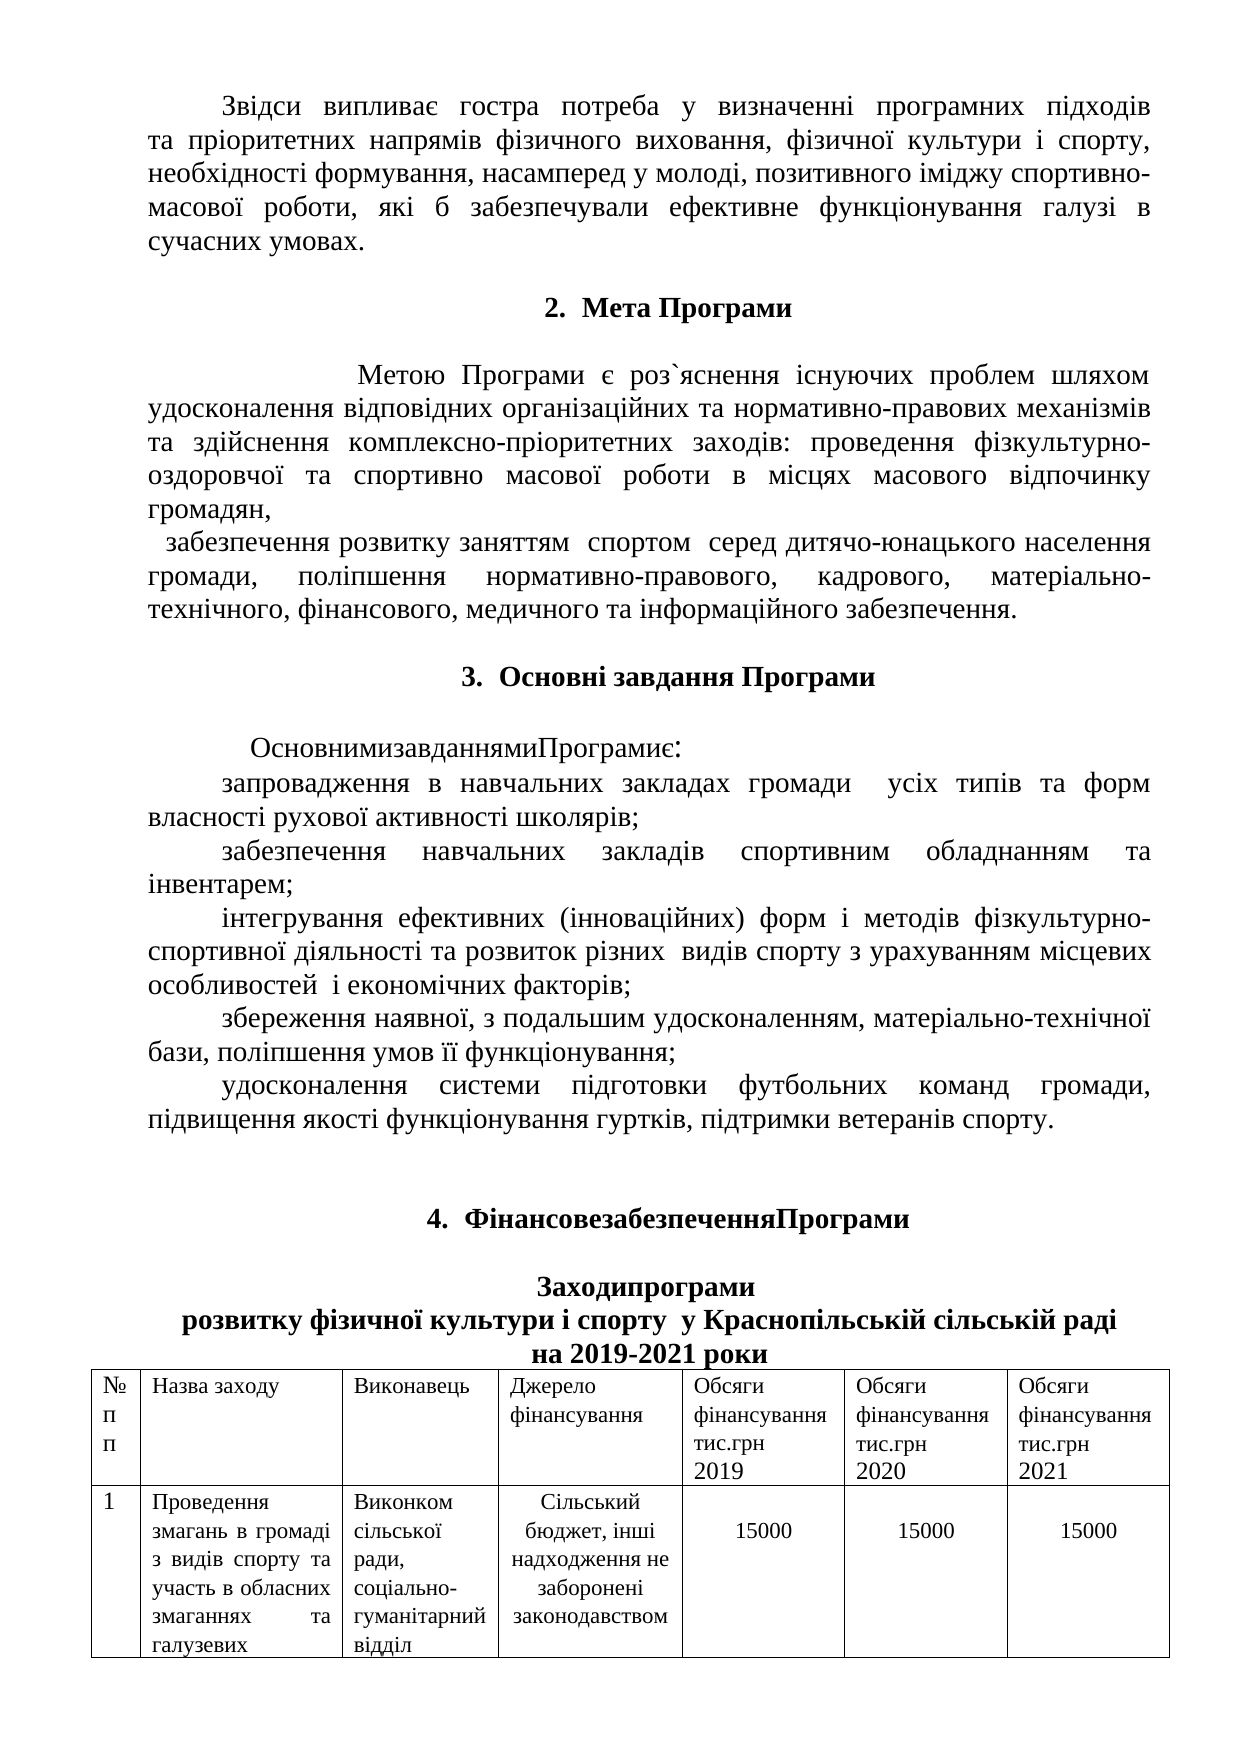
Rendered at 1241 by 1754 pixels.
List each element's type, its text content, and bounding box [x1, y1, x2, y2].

table_header Обсяги фінансування тис.грн 2021 [1008, 1370, 1169, 1485]
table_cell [343, 1486, 498, 1657]
table_cell 15000 [845, 1486, 1007, 1657]
list ФінансовезабезпеченняПрограми [185, 1202, 1152, 1235]
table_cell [499, 1486, 682, 1657]
text забезпечення розвитку заняттям спортом серед дитячо-юнацького населення громади, поліпшення нормативно-правового, кадрового, матеріально-технічного, фінансового, медичного та інформаційного забезпечення. [148, 524, 1152, 625]
text розвитку фізичної культури і спорту у Краснопільській сільській раді [148, 1302, 1152, 1336]
table_header Обсяги фінансування тис.грн 2019 [683, 1370, 844, 1485]
table_header Назва заходу [141, 1370, 342, 1485]
text запровадження в навчальних закладах громади усіх типів та форм власності рухової активності школярів; [148, 766, 1152, 833]
text Метою Програми є роз`яснення існуючих проблем шляхом удосконалення відповідних організаційних та нормативно-правових механізмів та здійснення комплексно-пріоритетних заходів: проведення фізкультурно-оздоровчої та спортивно масової роботи в місцях масового відпочинку громадян, [148, 357, 1152, 524]
text забезпечення навчальних закладів спортивним обладнанням та інвентарем; [148, 833, 1152, 900]
table_header Джерело фінансування [499, 1370, 682, 1485]
table_cell 1 [92, 1486, 140, 1657]
table_cell 15000 [1008, 1486, 1169, 1657]
list Основні завдання Програми [185, 659, 1152, 692]
text на 2019-2021 роки [148, 1336, 1152, 1369]
table_header Виконавець [343, 1370, 498, 1485]
table_header № пп [92, 1370, 140, 1485]
table_cell 15000 [683, 1486, 844, 1657]
text ОсновнимизавданнямиПрограмиє: [148, 726, 1152, 766]
text удосконалення системи підготовки футбольних команд громади, підвищення якості функціонування гуртків, підтримки ветеранів спорту. [148, 1067, 1152, 1134]
text Звідси випливає гостра потреба у визначенні програмних підходів та пріоритетних напрямів фізичного виховання, фізичної культури і спорту, необхідності формування, насамперед у молоді, позитивного іміджу спортивно-масової роботи, які б забезпечували ефективне функціонування галузі в сучасних умовах. [148, 88, 1152, 256]
table_header Обсяги фінансуваннятис.грн 2020 [845, 1370, 1007, 1485]
text збереження наявної, з подальшим удосконаленням, матеріально-технічної бази, поліпшення умов її функціонування; [148, 1000, 1152, 1067]
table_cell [141, 1486, 342, 1657]
list Мета Програми [185, 290, 1152, 323]
text інтегрування ефективних (інноваційних) форм і методів фізкультурно-спортивної діяльності та розвиток різних видів спорту з урахуванням місцевих особливостей і економічних факторів; [148, 900, 1152, 1000]
text Заходипрограми [148, 1269, 1152, 1302]
